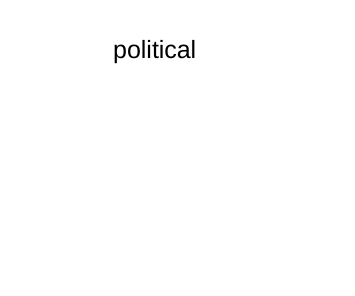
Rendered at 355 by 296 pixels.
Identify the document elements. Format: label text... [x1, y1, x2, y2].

text political [113, 35, 242, 64]
